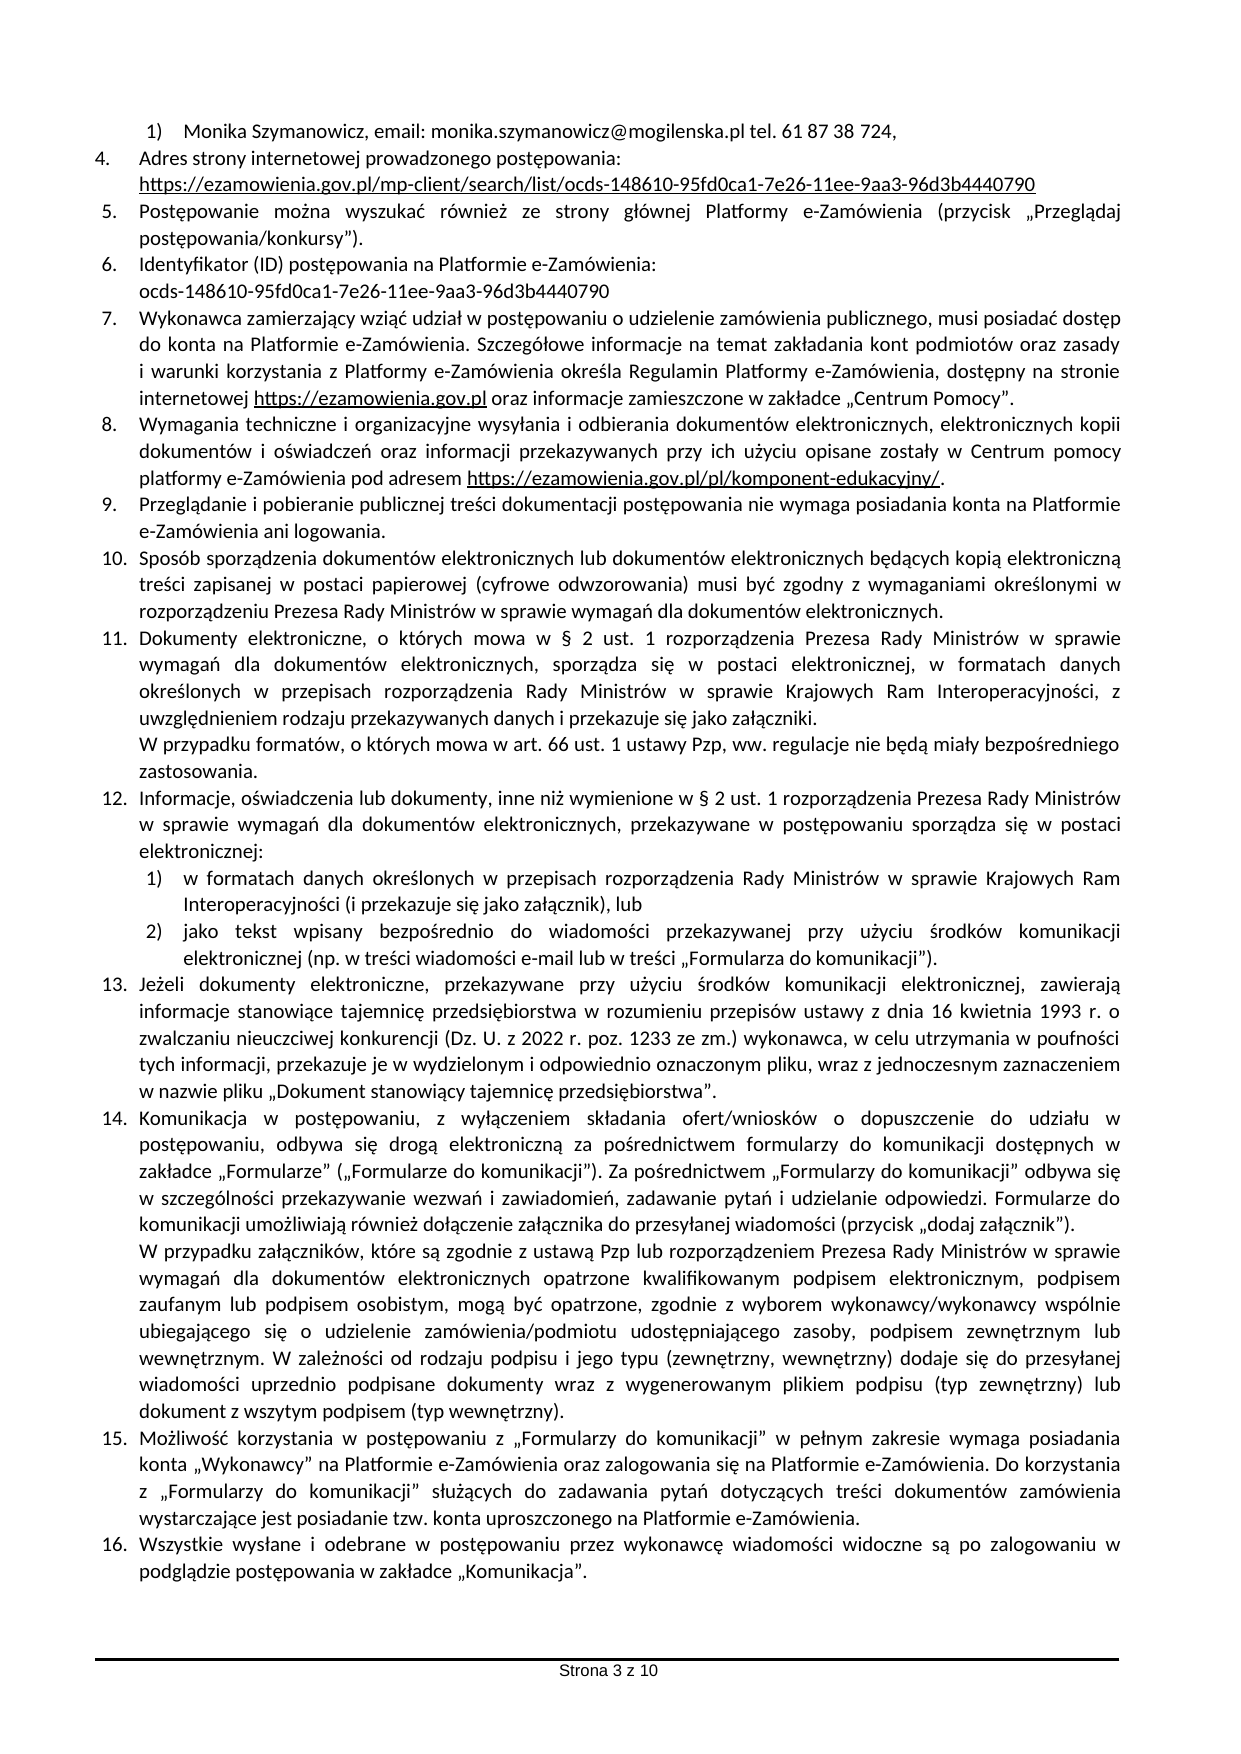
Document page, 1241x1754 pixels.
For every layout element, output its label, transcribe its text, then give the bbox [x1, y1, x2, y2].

list w formatach danych określonych w przepisach rozporządzenia Rady Ministrów w sprawie Krajowych Ram Interoperacyjności (i przekazuje się jako załącznik), lub [146, 865, 1122, 917]
text ocds-148610-95fd0ca1-7e26-11ee-9aa3-96d3b4440790 [139, 278, 1122, 303]
list Wymagania techniczne i organizacyjne wysyłania i odbierania dokumentów elektronicznych, elektronicznych kopii dokumentów i oświadczeń oraz informacji przekazywanych przy ich użyciu opisane zostały w Centrum pomocy platformy e-Zamówienia pod adresem https://ezamowienia.gov.pl/pl/komponent-edukacyjny/. [101, 411, 1122, 490]
list Komunikacja w postępowaniu, z wyłączeniem składania ofert/wniosków o dopuszczenie do udziału w postępowaniu, odbywa się drogą elektroniczną za pośrednictwem formularzy do komunikacji dostępnych w zakładce „Formularze” („Formularze do komunikacji”). Za pośrednictwem „Formularzy do komunikacji” odbywa się w szczególności przekazywanie wezwań i zawiadomień, zadawanie pytań i udzielanie odpowiedzi. Formularze do komunikacji umożliwiają również dołączenie załącznika do przesyłanej wiadomości (przycisk „dodaj załącznik”). [101, 1105, 1122, 1237]
list Postępowanie można wyszukać również ze strony głównej Platformy e-Zamówienia (przycisk „Przeglądaj postępowania/konkursy”). [101, 198, 1122, 250]
list Wszystkie wysłane i odebrane w postępowaniu przez wykonawcę wiadomości widoczne są po zalogowaniu w podglądzie postępowania w zakładce „Komunikacja”. [101, 1531, 1122, 1583]
text W przypadku załączników, które są zgodnie z ustawą Pzp lub rozporządzeniem Prezesa Rady Ministrów w sprawie wymagań dla dokumentów elektronicznych opatrzone kwalifikowanym podpisem elektronicznym, podpisem zaufanym lub podpisem osobistym, mogą być opatrzone, zgodnie z wyborem wykonawcy/wykonawcy wspólnie ubiegającego się o udzielenie zamówienia/podmiotu udostępniającego zasoby, podpisem zewnętrznym lub wewnętrznym. W zależności od rodzaju podpisu i jego typu (zewnętrzny, wewnętrzny) dodaje się do przesyłanej wiadomości uprzednio podpisane dokumenty wraz z wygenerowanym plikiem podpisu (typ zewnętrzny) lub dokument z wszytym podpisem (typ wewnętrzny). [139, 1238, 1122, 1423]
text W przypadku formatów, o których mowa w art. 66 ust. 1 ustawy Pzp, ww. regulacje nie będą miały bezpośredniego zastosowania. [139, 731, 1122, 783]
list Jeżeli dokumenty elektroniczne, przekazywane przy użyciu środków komunikacji elektronicznej, zawierają informacje stanowiące tajemnicę przedsiębiorstwa w rozumieniu przepisów ustawy z dnia 16 kwietnia 1993 r. o zwalczaniu nieuczciwej konkurencji (Dz. U. z 2022 r. poz. 1233 ze zm.) wykonawca, w celu utrzymania w poufności tych informacji, przekazuje je w wydzielonym i odpowiednio oznaczonym pliku, wraz z jednoczesnym zaznaczeniem w nazwie pliku „Dokument stanowiący tajemnicę przedsiębiorstwa”. [101, 971, 1122, 1103]
list jako tekst wpisany bezpośrednio do wiadomości przekazywanej przy użyciu środków komunikacji elektronicznej (np. w treści wiadomości e-mail lub w treści „Formularza do komunikacji”). [146, 918, 1122, 970]
list Informacje, oświadczenia lub dokumenty, inne niż wymienione w § 2 ust. 1 rozporządzenia Prezesa Rady Ministrów w sprawie wymagań dla dokumentów elektronicznych, przekazywane w postępowaniu sporządza się w postaci elektronicznej: [101, 785, 1122, 863]
list Sposób sporządzenia dokumentów elektronicznych lub dokumentów elektronicznych będących kopią elektroniczną treści zapisanej w postaci papierowej (cyfrowe odwzorowania) musi być zgodny z wymaganiami określonymi w rozporządzeniu Prezesa Rady Ministrów w sprawie wymagań dla dokumentów elektronicznych. [101, 545, 1122, 623]
list Dokumenty elektroniczne, o których mowa w § 2 ust. 1 rozporządzenia Prezesa Rady Ministrów w sprawie wymagań dla dokumentów elektronicznych, sporządza się w postaci elektronicznej, w formatach danych określonych w przepisach rozporządzenia Rady Ministrów w sprawie Krajowych Ram Interoperacyjności, z uwzględnieniem rodzaju przekazywanych danych i przekazuje się jako załączniki. [101, 625, 1122, 730]
list Identyfikator (ID) postępowania na Platformie e-Zamówienia: [101, 251, 1122, 277]
list Możliwość korzystania w postępowaniu z „Formularzy do komunikacji” w pełnym zakresie wymaga posiadania konta „Wykonawcy” na Platformie e-Zamówienia oraz zalogowania się na Platformie e-Zamówienia. Do korzystania z „Formularzy do komunikacji” służących do zadawania pytań dotyczących treści dokumentów zamówienia wystarczające jest posiadanie tzw. konta uproszczonego na Platformie e-Zamówienia. [101, 1425, 1122, 1530]
text https://ezamowienia.gov.pl/mp-client/search/list/ocds-148610-95fd0ca1-7e26-11ee-9aa3-96d3b4440790 [139, 171, 1122, 197]
list Przeglądanie i pobieranie publicznej treści dokumentacji postępowania nie wymaga posiadania konta na Platformie e-Zamówienia ani logowania. [101, 491, 1122, 543]
list Wykonawca zamierzający wziąć udział w postępowaniu o udzielenie zamówienia publicznego, musi posiadać dostęp do konta na Platformie e-Zamówienia. Szczegółowe informacje na temat zakładania kont podmiotów oraz zasady i warunki korzystania z Platformy e-Zamówienia określa Regulamin Platformy e-Zamówienia, dostępny na stronie internetowej https://ezamowienia.gov.pl oraz informacje zamieszczone w zakładce „Centrum Pomocy”. [101, 305, 1122, 410]
list Adres strony internetowej prowadzonego postępowania: [94, 145, 1122, 170]
list Monika Szymanowicz, email: monika.szymanowicz@mogilenska.pl tel. 61 87 38 724, [146, 118, 1122, 143]
